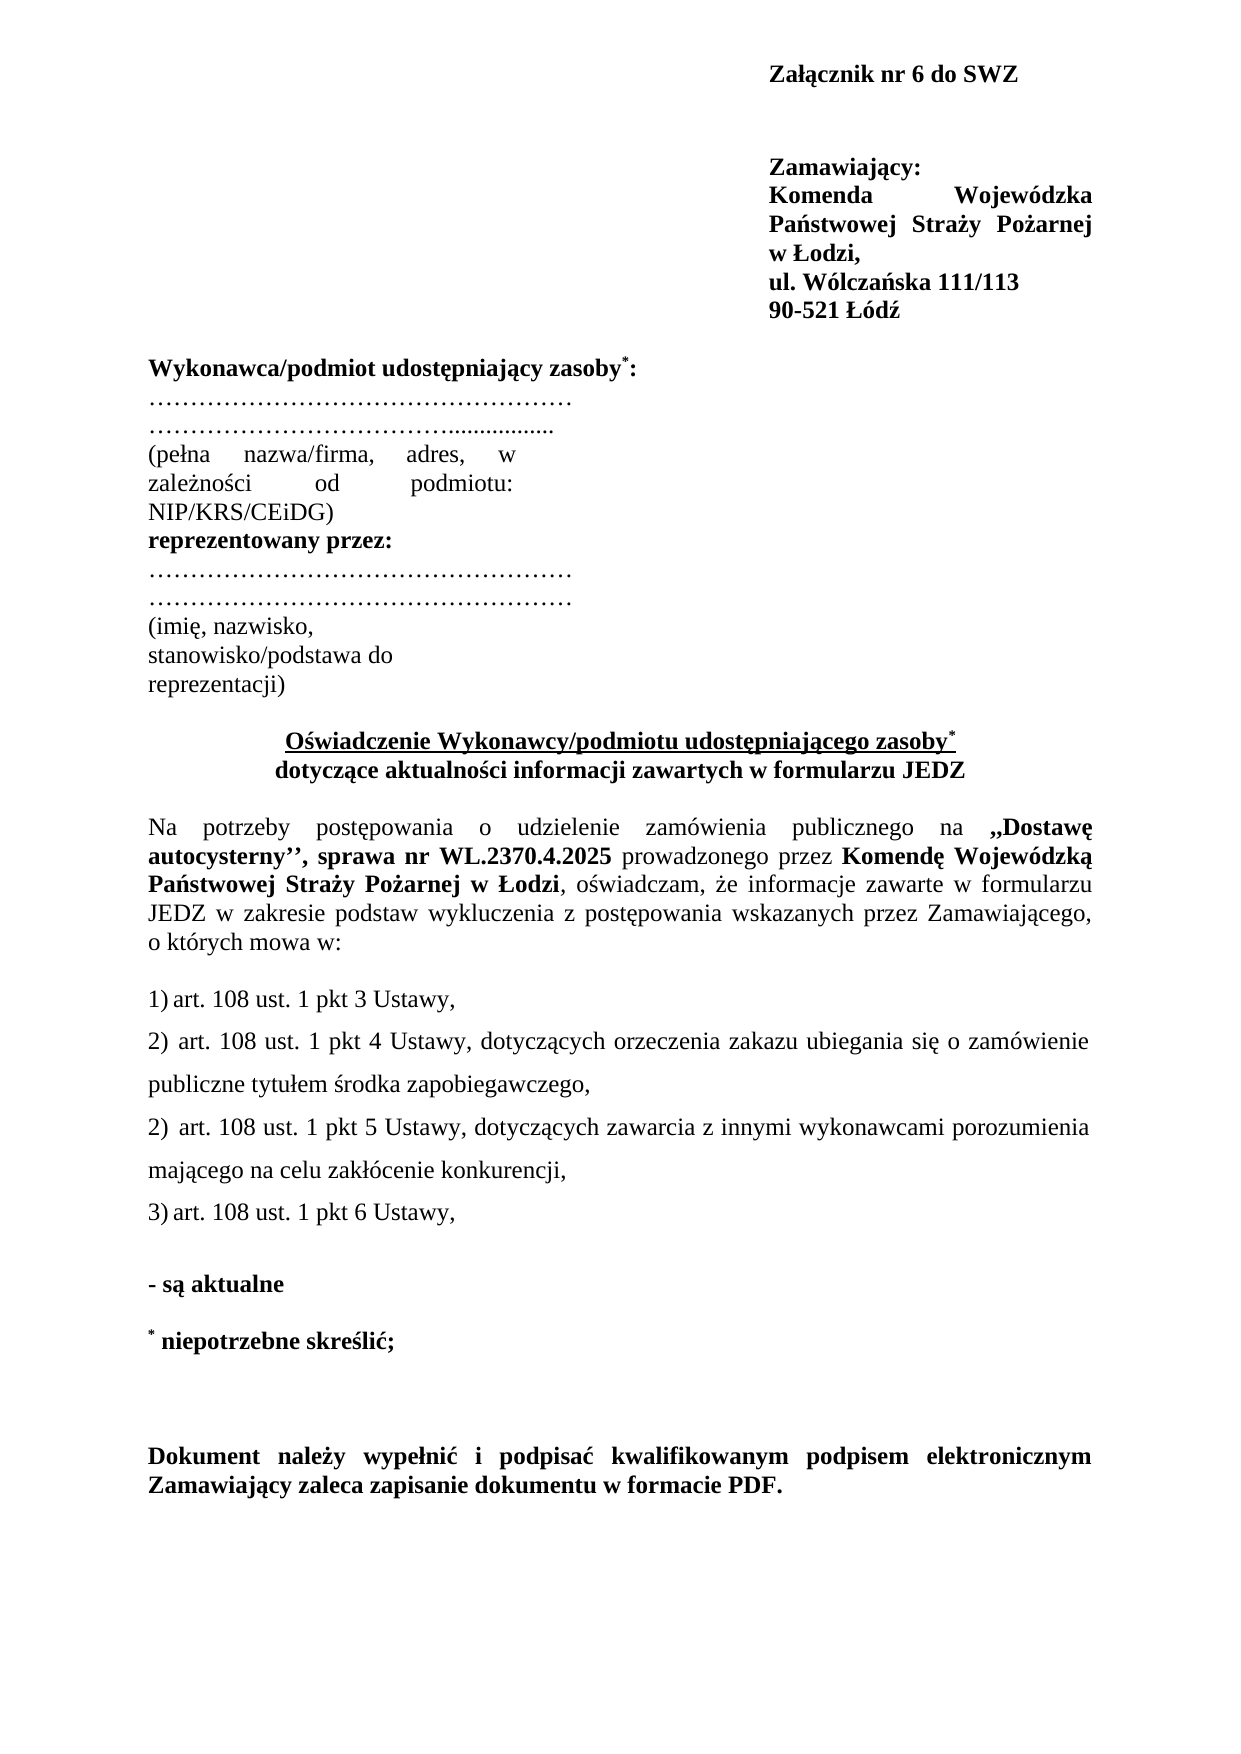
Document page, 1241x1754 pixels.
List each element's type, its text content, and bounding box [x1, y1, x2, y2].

list art. 108 ust. 1 pkt 5 Ustawy, dotyczących zawarcia z innymi wykonawcami porozumienia mającego na celu zakłócenie konkurencji, [148, 1112, 1091, 1183]
text ul. Wólczańska 111/113 [769, 267, 1093, 295]
text Oświadczenie Wykonawcy/podmiotu udostępniającego zasoby* [148, 726, 1093, 755]
text ………………………………................. [148, 410, 1093, 439]
text Zamawiający: [769, 152, 1093, 180]
text NIP/KRS/CEiDG) [148, 497, 1093, 525]
text Komenda Wojewódzka Państwowej Straży Pożarnej w Łodzi, [769, 180, 1093, 267]
text * niepotrzebne skreślić; [148, 1326, 1093, 1355]
text (imię, nazwisko, [148, 611, 1093, 640]
text Załącznik nr 6 do SWZ [769, 59, 1093, 88]
text dotyczące aktualności informacji zawartych w formularzu JEDZ [148, 755, 1093, 784]
text …………………………………………… [148, 554, 1093, 583]
text zależności od podmiotu: [148, 468, 1093, 496]
text reprezentacji) [148, 669, 1093, 698]
text …………………………………………… [148, 382, 1093, 410]
text Dokument należy wypełnić i podpisać kwalifikowanym podpisem elektronicznym Zamawiający zaleca zapisanie dokumentu w formacie PDF. [148, 1441, 1093, 1499]
text reprezentowany przez: [148, 525, 1093, 554]
text stanowisko/podstawa do [148, 640, 1093, 669]
text - są aktualne [148, 1269, 1093, 1297]
text Na potrzeby postępowania o udzielenie zamówienia publicznego na ,,Dostawę autocysterny’’, sprawa nr WL.2370.4.2025 prowadzonego przez Komendę Wojewódzką Państwowej Straży Pożarnej w Łodzi, oświadczam, że informacje zawarte w formularzu JEDZ w zakresie podstaw wykluczenia z postępowania wskazanych przez Zamawiającego, o których mowa w: [148, 813, 1093, 955]
text (pełna nazwa/firma, adres, w [148, 439, 1093, 468]
text 90-521 Łódź [769, 295, 1093, 324]
list art. 108 ust. 1 pkt 6 Ustawy, [148, 1197, 1093, 1226]
list art. 108 ust. 1 pkt 3 Ustawy, [148, 984, 1093, 1013]
text …………………………………………… [148, 583, 1093, 611]
list art. 108 ust. 1 pkt 4 Ustawy, dotyczących orzeczenia zakazu ubiegania się o zamówienie publiczne tytułem środka zapobiegawczego, [148, 1026, 1091, 1097]
text Wykonawca/podmiot udostępniający zasoby*: [148, 353, 1093, 382]
